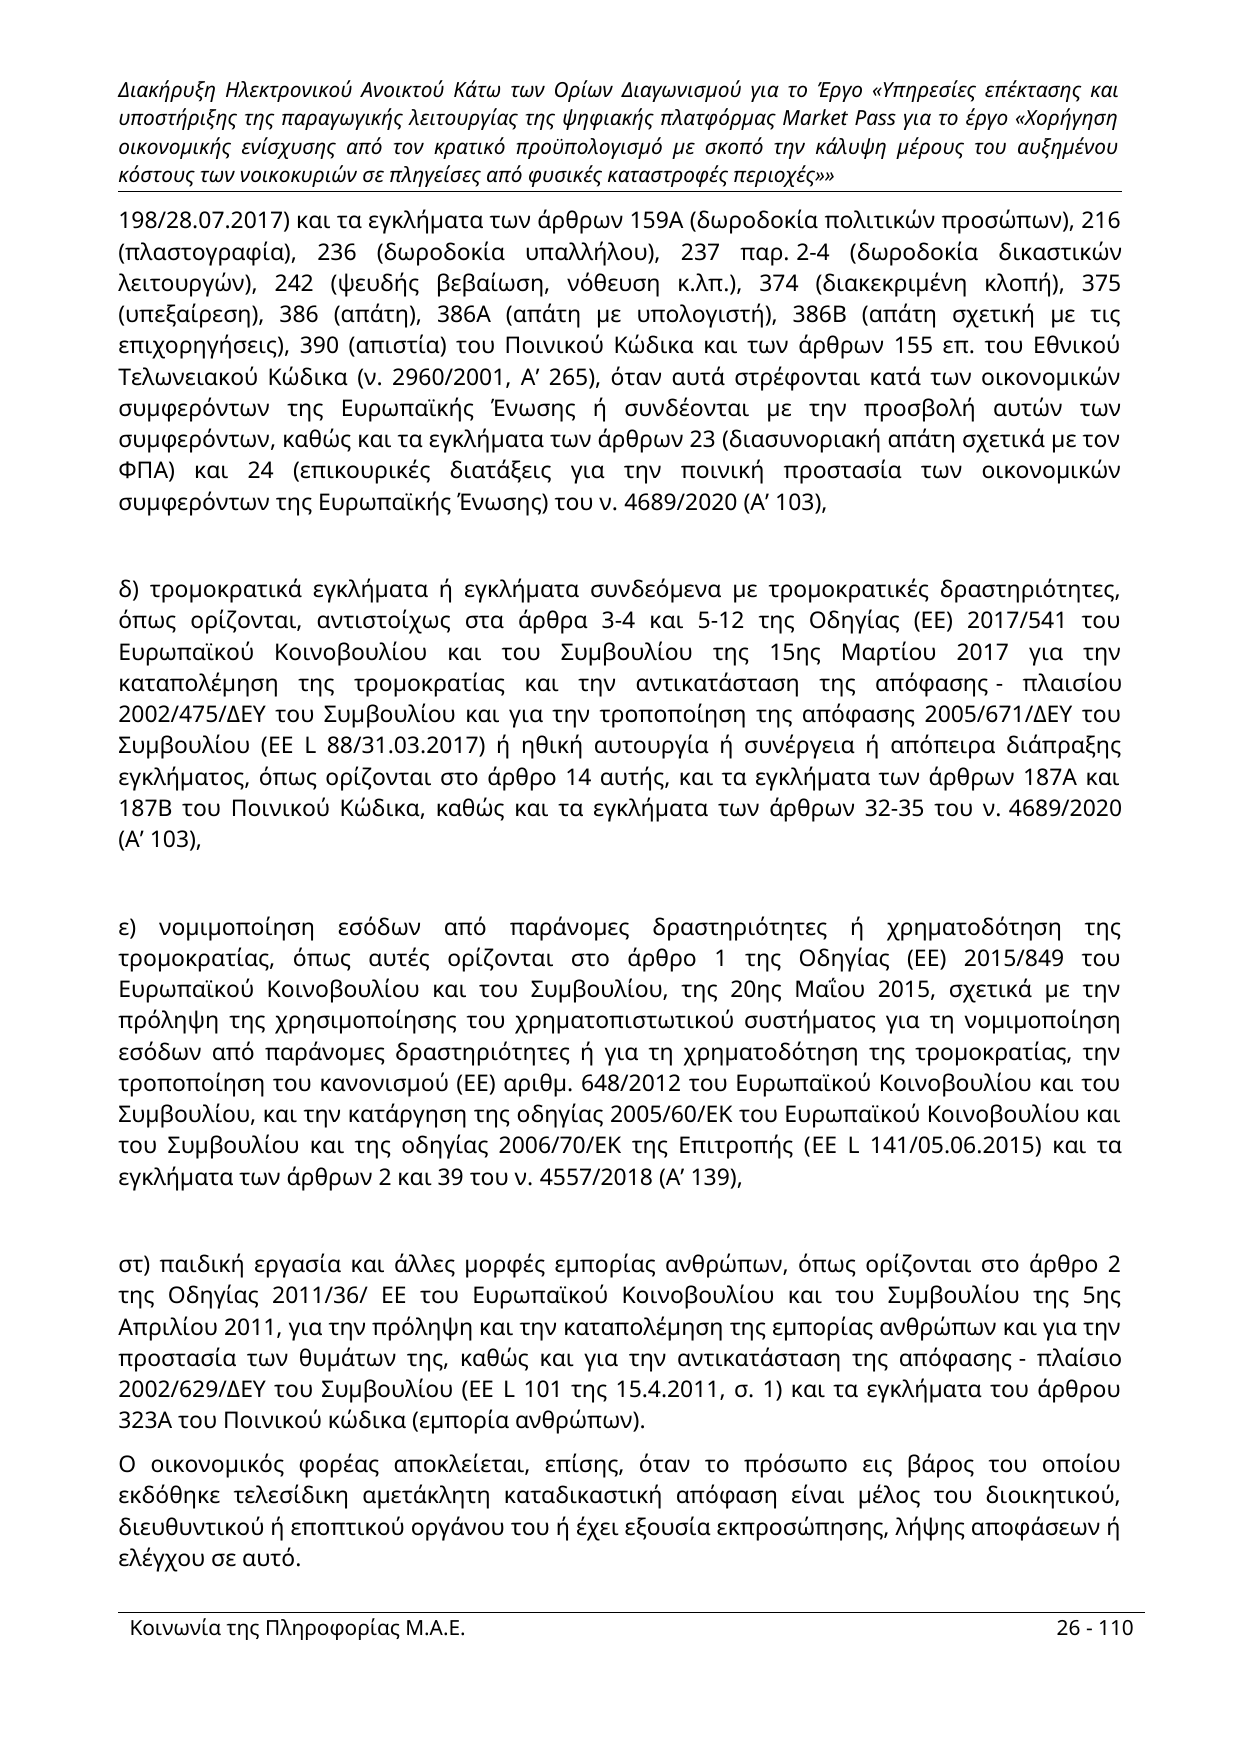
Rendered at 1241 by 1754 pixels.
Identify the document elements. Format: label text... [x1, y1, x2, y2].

text ε) νομιμοποίηση εσόδων από παράνομες δραστηριότητες ή χρηματοδότηση της τρομοκρατίας, όπως αυτές ορίζονται στο άρθρο 1 της Οδηγίας (ΕΕ) 2015/849 του Ευρωπαϊκού Κοινοβουλίου και του Συμβουλίου, της 20ης Μαΐου 2015, σχετικά με την πρόληψη της χρησιμοποίησης του χρηματοπιστωτικού συστήματος για τη νομιμοποίηση εσόδων από παράνομες δραστηριότητες ή για τη χρηματοδότηση της τρομοκρατίας, την τροποποίηση του κανονισμού (ΕΕ) αριθμ. 648/2012 του Ευρωπαϊκού Κοινοβουλίου και του Συμβουλίου, και την κατάργηση της οδηγίας 2005/60/ΕΚ του Ευρωπαϊκού Κοινοβουλίου και του Συμβουλίου και της οδηγίας 2006/70/ΕΚ της Επιτροπής (EE L 141/05.06.2015) και τα εγκλήματα των άρθρων 2 και 39 του ν. 4557/2018 (Α’ 139), [118, 911, 1122, 1192]
text στ) παιδική εργασία και άλλες μορφές εμπορίας ανθρώπων, όπως ορίζονται στο άρθρο 2 της Οδηγίας 2011/36/ ΕΕ του Ευρωπαϊκού Κοινοβουλίου και του Συμβουλίου της 5ης Απριλίου 2011, για την πρόληψη και την καταπολέμηση της εμπορίας ανθρώπων και για την προστασία των θυμάτων της, καθώς και για την αντικατάσταση της απόφασης - πλαίσιο 2002/629/ΔΕΥ του Συμβουλίου (ΕΕ L 101 της 15.4.2011, σ. 1) και τα εγκλήματα του άρθρου 323Α του Ποινικού κώδικα (εμπορία ανθρώπων). [118, 1248, 1122, 1436]
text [118, 204, 1122, 517]
text δ) τρομοκρατικά εγκλήματα ή εγκλήματα συνδεόμενα με τρομοκρατικές δραστηριότητες, όπως ορίζονται, αντιστοίχως στα άρθρα 3-4 και 5-12 της Οδηγίας (ΕΕ) 2017/541 του Ευρωπαϊκού Κοινοβουλίου και του Συμβουλίου της 15ης Μαρτίου 2017 για την καταπολέμηση της τρομοκρατίας και την αντικατάσταση της απόφασης - πλαισίου 2002/475/ΔΕΥ του Συμβουλίου και για την τροποποίηση της απόφασης 2005/671/ΔΕΥ του Συμβουλίου (EE L 88/31.03.2017) ή ηθική αυτουργία ή συνέργεια ή απόπειρα διάπραξης εγκλήματος, όπως ορίζονται στο άρθρο 14 αυτής, και τα εγκλήματα των άρθρων 187Α και 187Β του Ποινικού Κώδικα, καθώς και τα εγκλήματα των άρθρων 32-35 του ν. 4689/2020 (Α’ 103), [118, 573, 1122, 854]
text Ο οικονομικός φορέας αποκλείεται, επίσης, όταν το πρόσωπο εις βάρος του οποίου εκδόθηκε τελεσίδικη αμετάκλητη καταδικαστική απόφαση είναι μέλος του διοικητικού, διευθυντικού ή εποπτικού οργάνου του ή έχει εξουσία εκπροσώπησης, λήψης αποφάσεων ή ελέγχου σε αυτό. [118, 1448, 1122, 1573]
